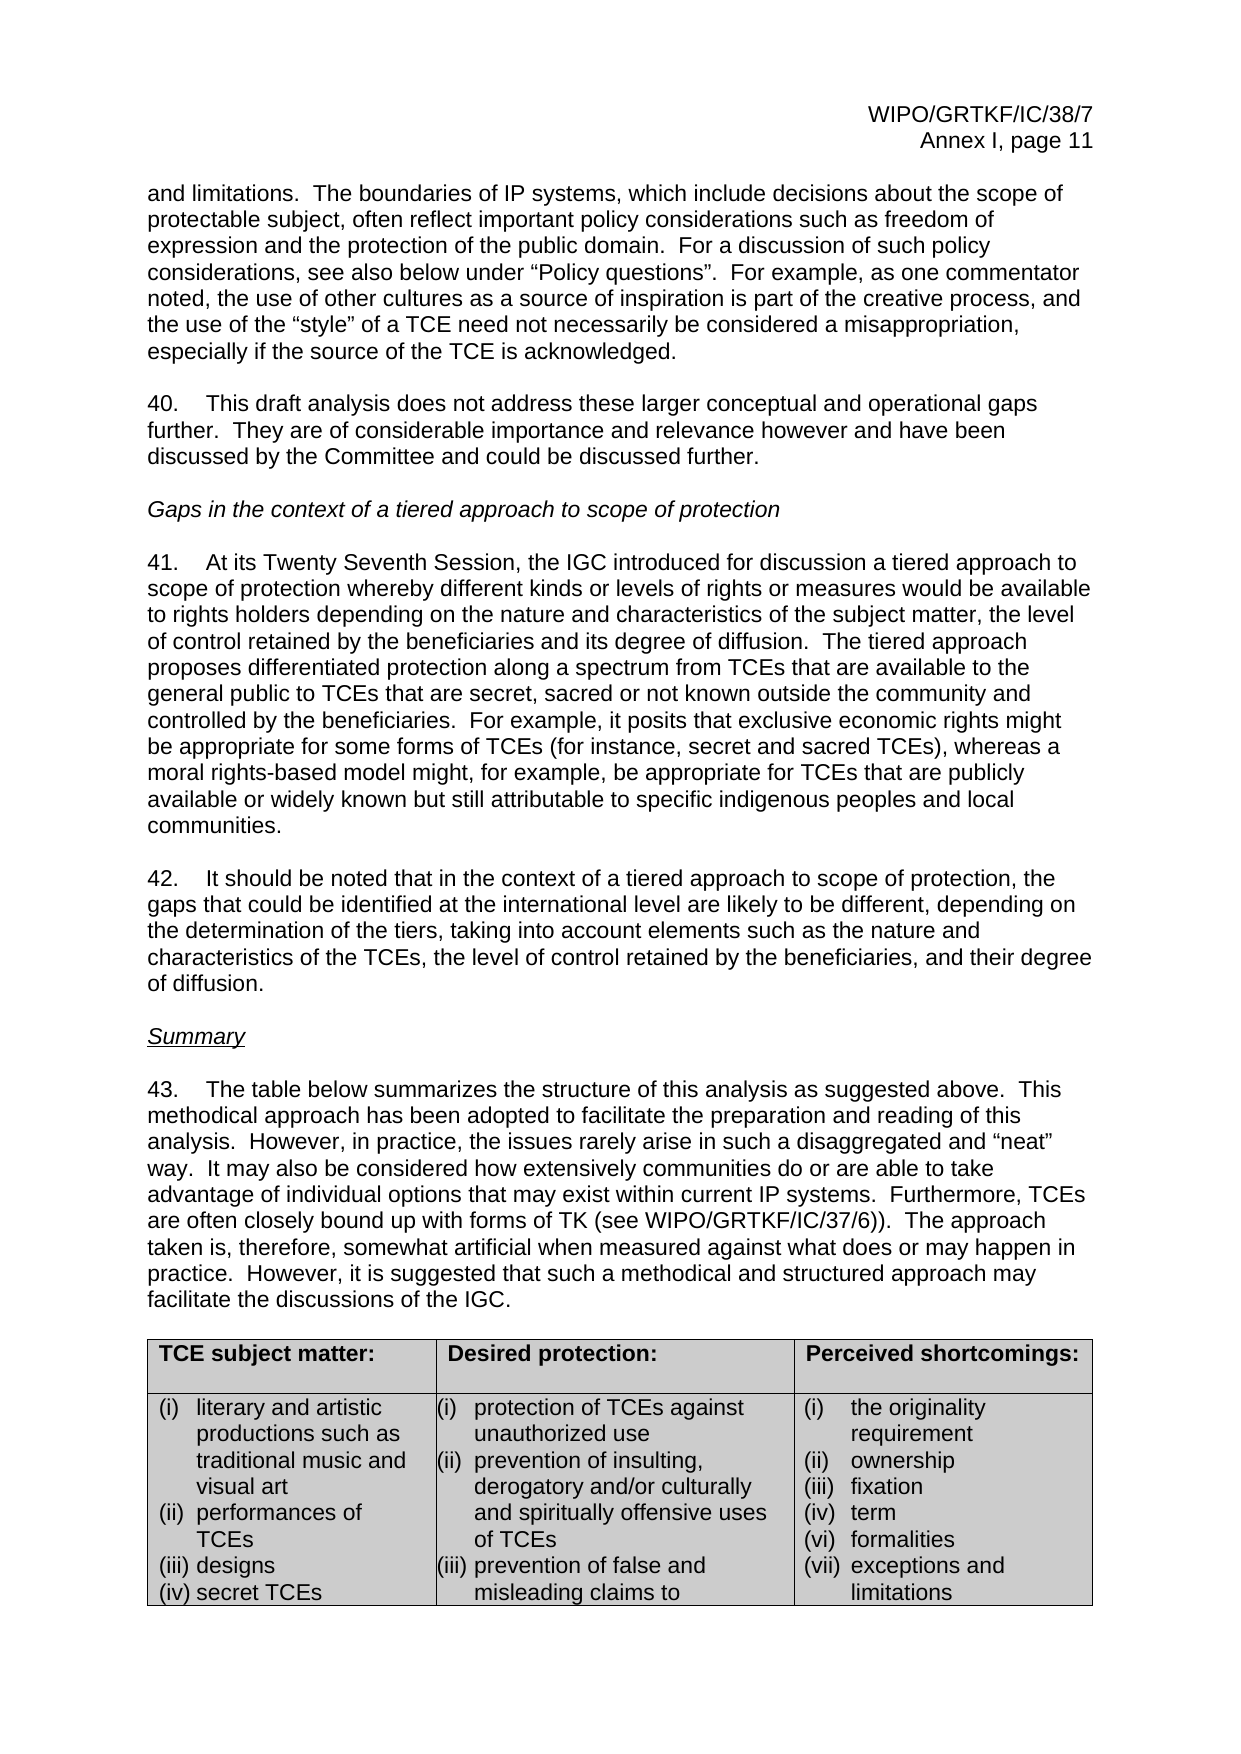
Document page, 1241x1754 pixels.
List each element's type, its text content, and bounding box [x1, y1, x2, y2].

list The table below summarizes the structure of this analysis as suggested above. This methodical approach has been adopted to facilitate the preparation and reading of this analysis. However, in practice, the issues rarely arise in such a disaggregated and “neat” way. It may also be considered how extensively communities do or are able to take advantage of individual options that may exist within current IP systems. Furthermore, TCEs are often closely bound up with forms of TK (see WIPO/GRTKF/IC/37/6)). The approach taken is, therefore, somewhat artificial when measured against what does or may happen in practice. However, it is suggested that such a methodical and structured approach may facilitate the discussions of the IGC. [147, 1076, 1093, 1313]
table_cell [437, 1394, 794, 1605]
table_header Perceived shortcomings: [795, 1340, 1092, 1393]
table_header TCE subject matter: [148, 1340, 436, 1393]
text Gaps in the context of a tiered approach to scope of protection [147, 496, 1093, 522]
text Summary [147, 1023, 1093, 1049]
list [147, 179, 1093, 364]
list It should be noted that in the context of a tiered approach to scope of protection, the gaps that could be identified at the international level are likely to be different, depending on the determination of the tiers, taking into account elements such as the nature and characteristics of the TCEs, the level of control retained by the beneficiaries, and their degree of diffusion. [147, 865, 1093, 997]
table_header Desired protection: [437, 1340, 794, 1393]
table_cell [148, 1394, 436, 1605]
list At its Twenty Seventh Session, the IGC introduced for discussion a tiered approach to scope of protection whereby different kinds or levels of rights or measures would be available to rights holders depending on the nature and characteristics of the subject matter, the level of control retained by the beneficiaries and its degree of diffusion. The tiered approach proposes differentiated protection along a spectrum from TCEs that are available to the general public to TCEs that are secret, sacred or not known outside the community and controlled by the beneficiaries. For example, it posits that exclusive economic rights might be appropriate for some forms of TCEs (for instance, secret and sacred TCEs), whereas a moral rights-based model might, for example, be appropriate for TCEs that are publicly available or widely known but still attributable to specific indigenous peoples and local communities. [147, 548, 1093, 838]
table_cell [795, 1394, 1092, 1605]
list This draft analysis does not address these larger conceptual and operational gaps further. They are of considerable importance and relevance however and have been discussed by the Committee and could be discussed further. [147, 390, 1093, 469]
